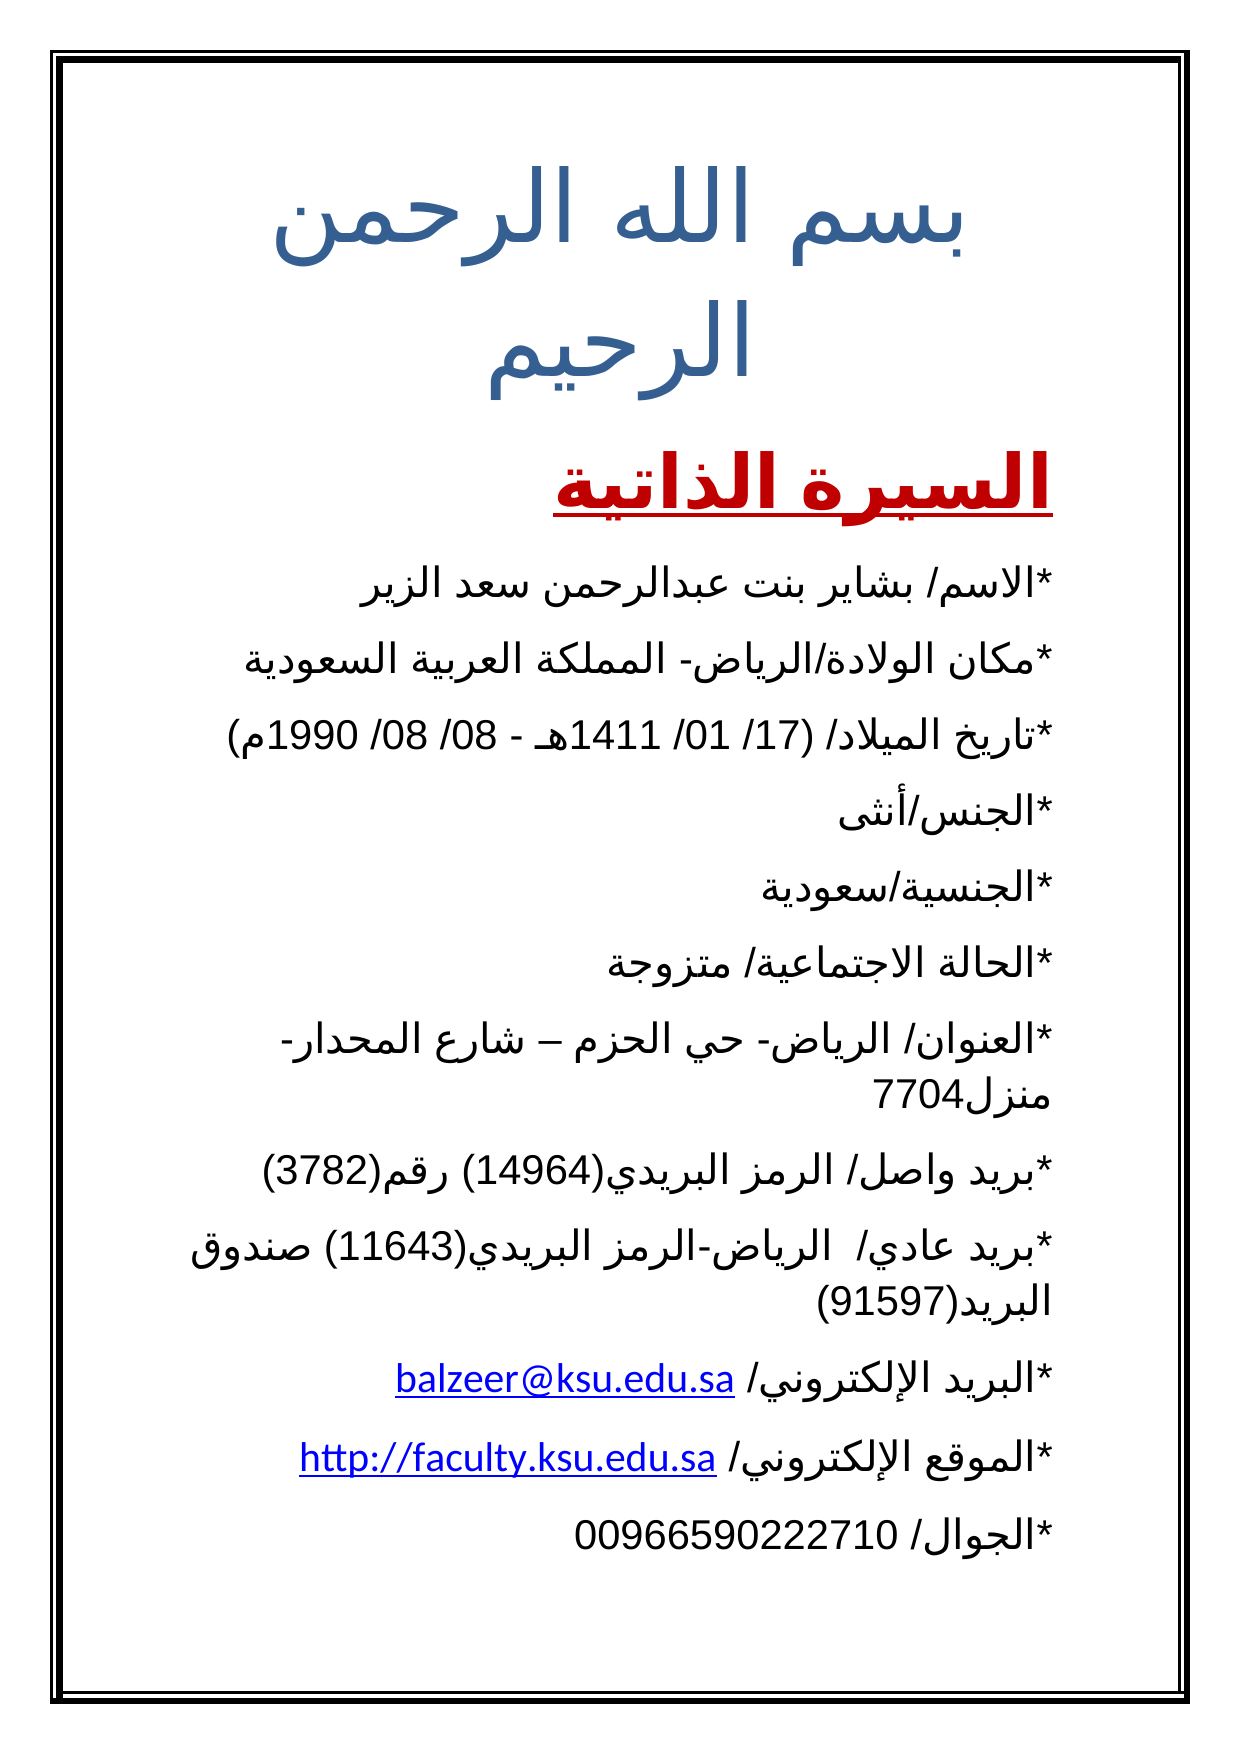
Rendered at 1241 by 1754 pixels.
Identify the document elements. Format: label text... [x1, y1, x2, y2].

text *الحالة الاجتماعية/ متزوجة [187, 938, 1053, 986]
text *الجنس/أنثى [187, 786, 1053, 834]
text *الاسم/ بشاير بنت عبدالرحمن سعد الزير [187, 558, 1053, 606]
text *الجنسية/سعودية [187, 862, 1053, 910]
text *بريد واصل/ الرمز البريدي(14964) رقم(3782) [187, 1145, 1053, 1193]
text السيرة الذاتية [187, 438, 1053, 525]
text *تاريخ الميلاد/ (17/ 01/ 1411هـ - 08/ 08/ 1990م) [187, 710, 1053, 758]
text *بريد عادي/ الرياض-الرمز البريدي(11643) صندوق البريد(91597) [187, 1221, 1053, 1324]
text بسم الله الرحمن الرحيم [187, 150, 1053, 400]
text *الموقع الإلكتروني/ http://faculty.ksu.edu.sa [187, 1431, 1053, 1482]
text *البريد الإلكتروني/ balzeer@ksu.edu.sa [187, 1352, 1053, 1403]
text *الجوال/ 00966590222710 [187, 1511, 1053, 1559]
text *مكان الولادة/الرياض- المملكة العربية السعودية [187, 634, 1053, 682]
text *العنوان/ الرياض- حي الحزم – شارع المحدار- منزل7704 [187, 1014, 1053, 1117]
